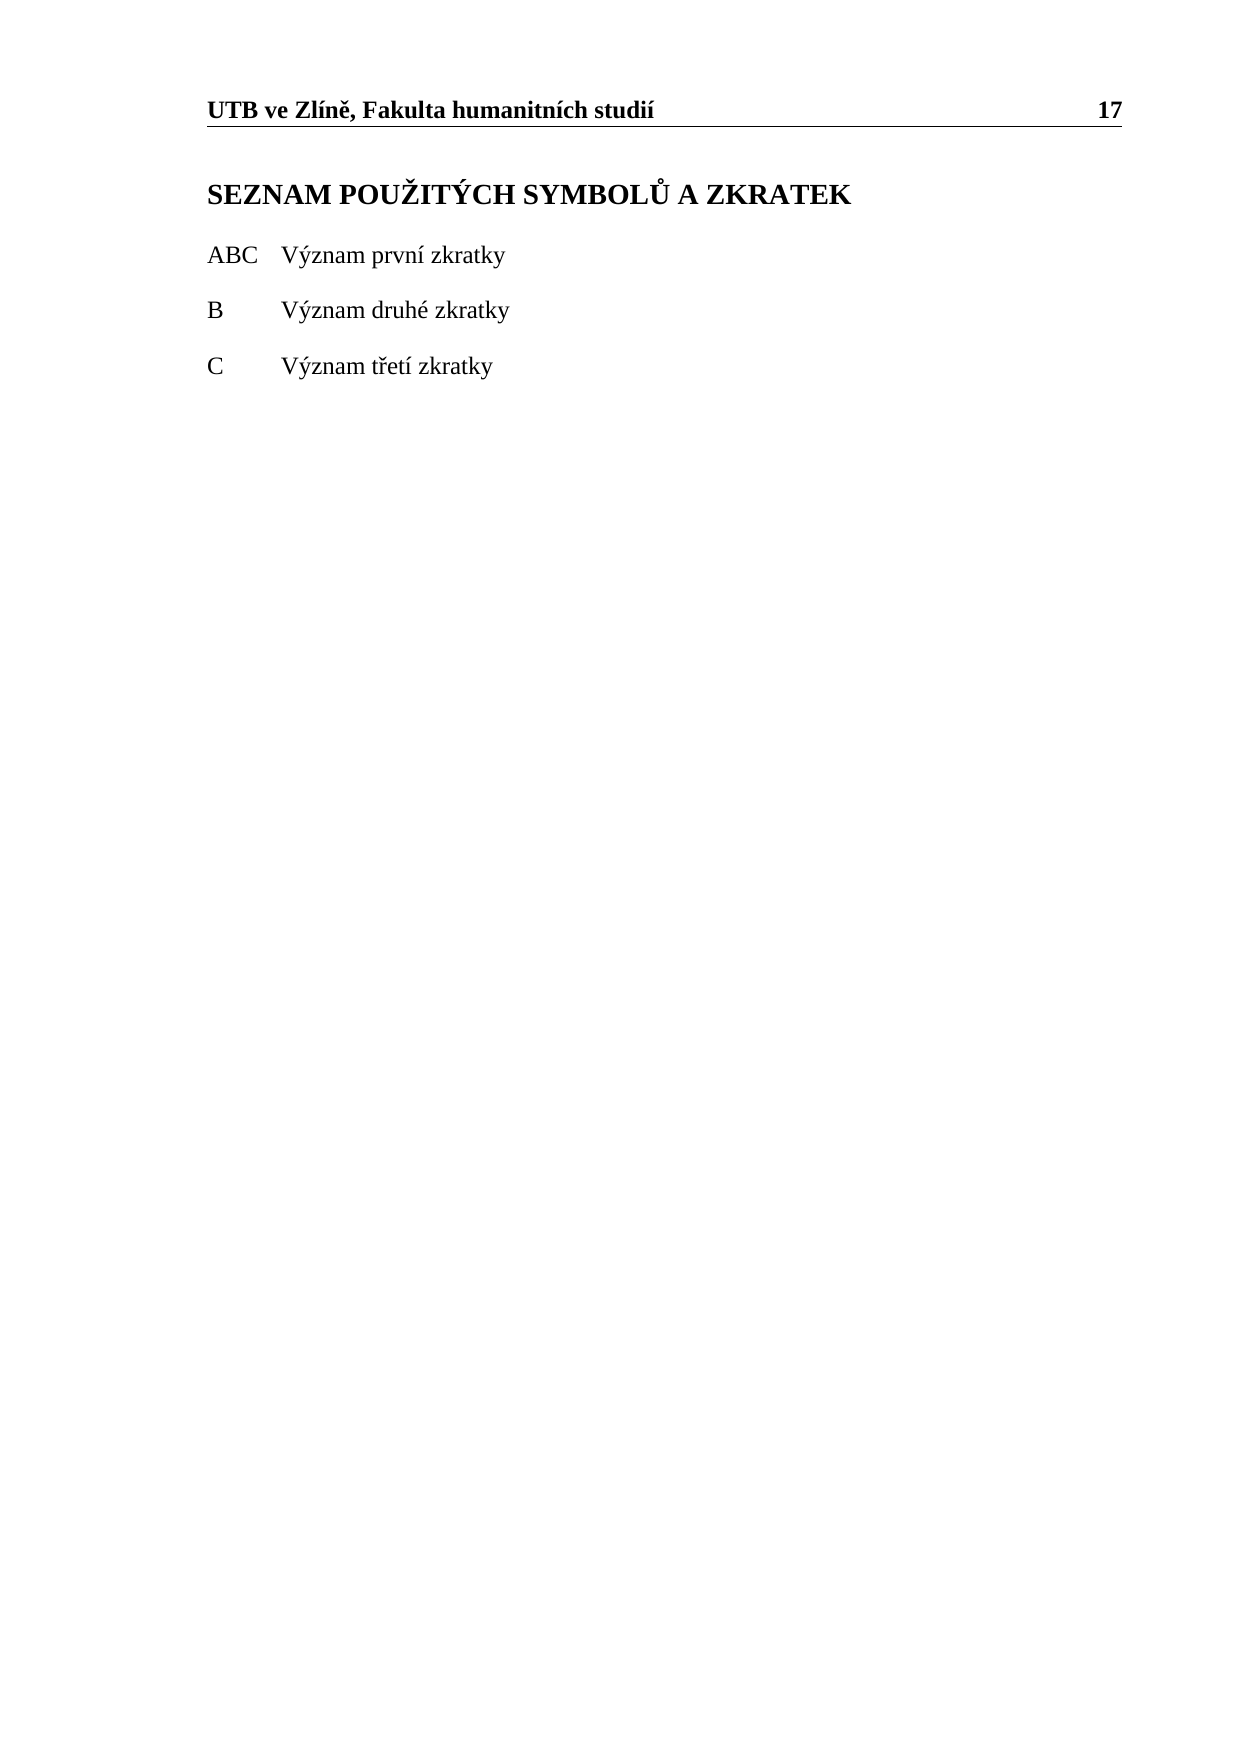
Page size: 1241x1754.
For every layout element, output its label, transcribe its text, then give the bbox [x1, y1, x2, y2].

text ABC Význam první zkratky [207, 240, 1122, 269]
text C Význam třetí zkratky [207, 351, 1122, 380]
text B Význam druhé zkratky [207, 296, 1122, 324]
text seznam použitých symbolů a zkratek [207, 177, 1122, 211]
